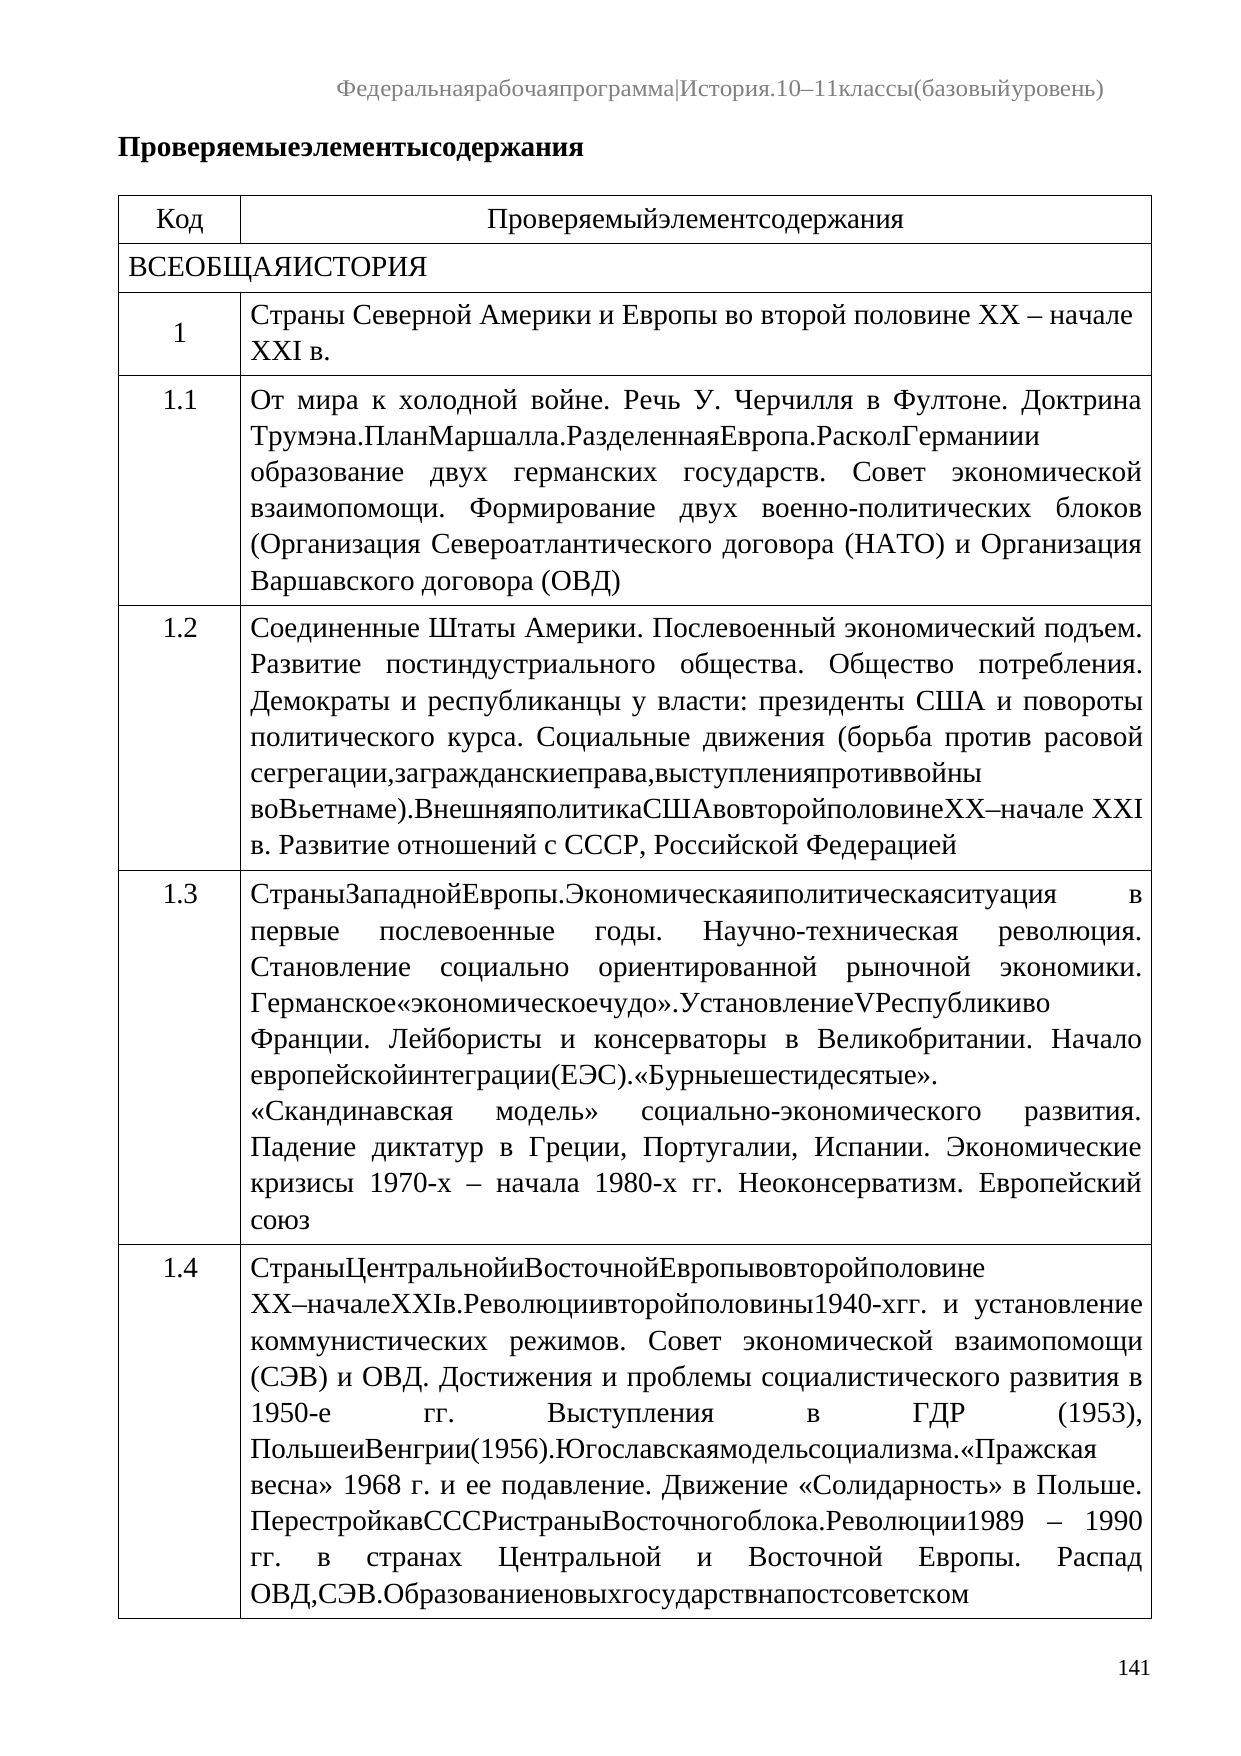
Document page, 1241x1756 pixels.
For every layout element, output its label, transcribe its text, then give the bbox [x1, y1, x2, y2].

table_cell 1 [119, 293, 240, 375]
table_cell 1.2 [119, 606, 240, 870]
text Проверяемыеэлементысодержания [118, 129, 1152, 163]
table_cell 1.3 [119, 871, 240, 1244]
table_cell 1.4 [119, 1245, 240, 1618]
table_cell Соединенные Штаты Америки. Послевоенный экономический подъем. Развитие постиндустриального общества. Общество потребления. Демократы и республиканцы у власти: президенты США и повороты политического курса. Социальные движения (борьба против расовой сегрегации,загражданскиеправа,выступленияпротиввойны воВьетнаме).ВнешняяполитикаСШАвовторойполовинеXX–начале XXI в. Развитие отношений с СССР, Российской Федерацией [241, 606, 1151, 870]
table_cell ВСЕОБЩАЯИСТОРИЯ [119, 244, 1151, 292]
table_cell 1.1 [119, 376, 240, 604]
table_header Код [119, 196, 240, 243]
table_header Проверяемыйэлементсодержания [241, 196, 1151, 243]
table_cell СтраныЦентральнойиВосточнойЕвропывовторойполовине XX–началеXXIв.Революциивторойполовины1940-хгг. и установление коммунистических режимов. Совет экономической взаимопомощи (СЭВ) и ОВД. Достижения и проблемы социалистического развития в 1950-е гг. Выступления в ГДР (1953), ПольшеиВенгрии(1956).Югославскаямодельсоциализма.«Пражская весна» 1968 г. и ее подавление. Движение «Солидарность» в Польше. ПерестройкавСССРистраныВосточногоблока.Революции1989 – 1990 гг. в странах Центральной и Восточной Европы. Распад ОВД,СЭВ.Образованиеновыхгосударствнапостсоветском [241, 1245, 1151, 1618]
table_cell От мира к холодной войне. Речь У. Черчилля в Фултоне. Доктрина Трумэна.ПланМаршалла.РазделеннаяЕвропа.РасколГерманиии образование двух германских государств. Совет экономической взаимопомощи. Формирование двух военно-политических блоков (Организация Североатлантического договора (НАТО) и Организация Варшавского договора (ОВД) [241, 376, 1151, 604]
table_cell Страны Северной Америки и Европы во второй половине XX – начале XXI в. [241, 293, 1151, 375]
table_cell СтраныЗападнойЕвропы.Экономическаяиполитическаяситуация в первые послевоенные годы. Научно-техническая революция. Становление социально ориентированной рыночной экономики. Германское«экономическоечудо».УстановлениеVРеспубликиво Франции. Лейбористы и консерваторы в Великобритании. Начало европейскойинтеграции(ЕЭС).«Бурныешестидесятые». «Скандинавская модель» социально-экономического развития. Падение диктатур в Греции, Португалии, Испании. Экономические кризисы 1970-х – начала 1980-х гг. Неоконсерватизм. Европейский союз [241, 871, 1151, 1244]
